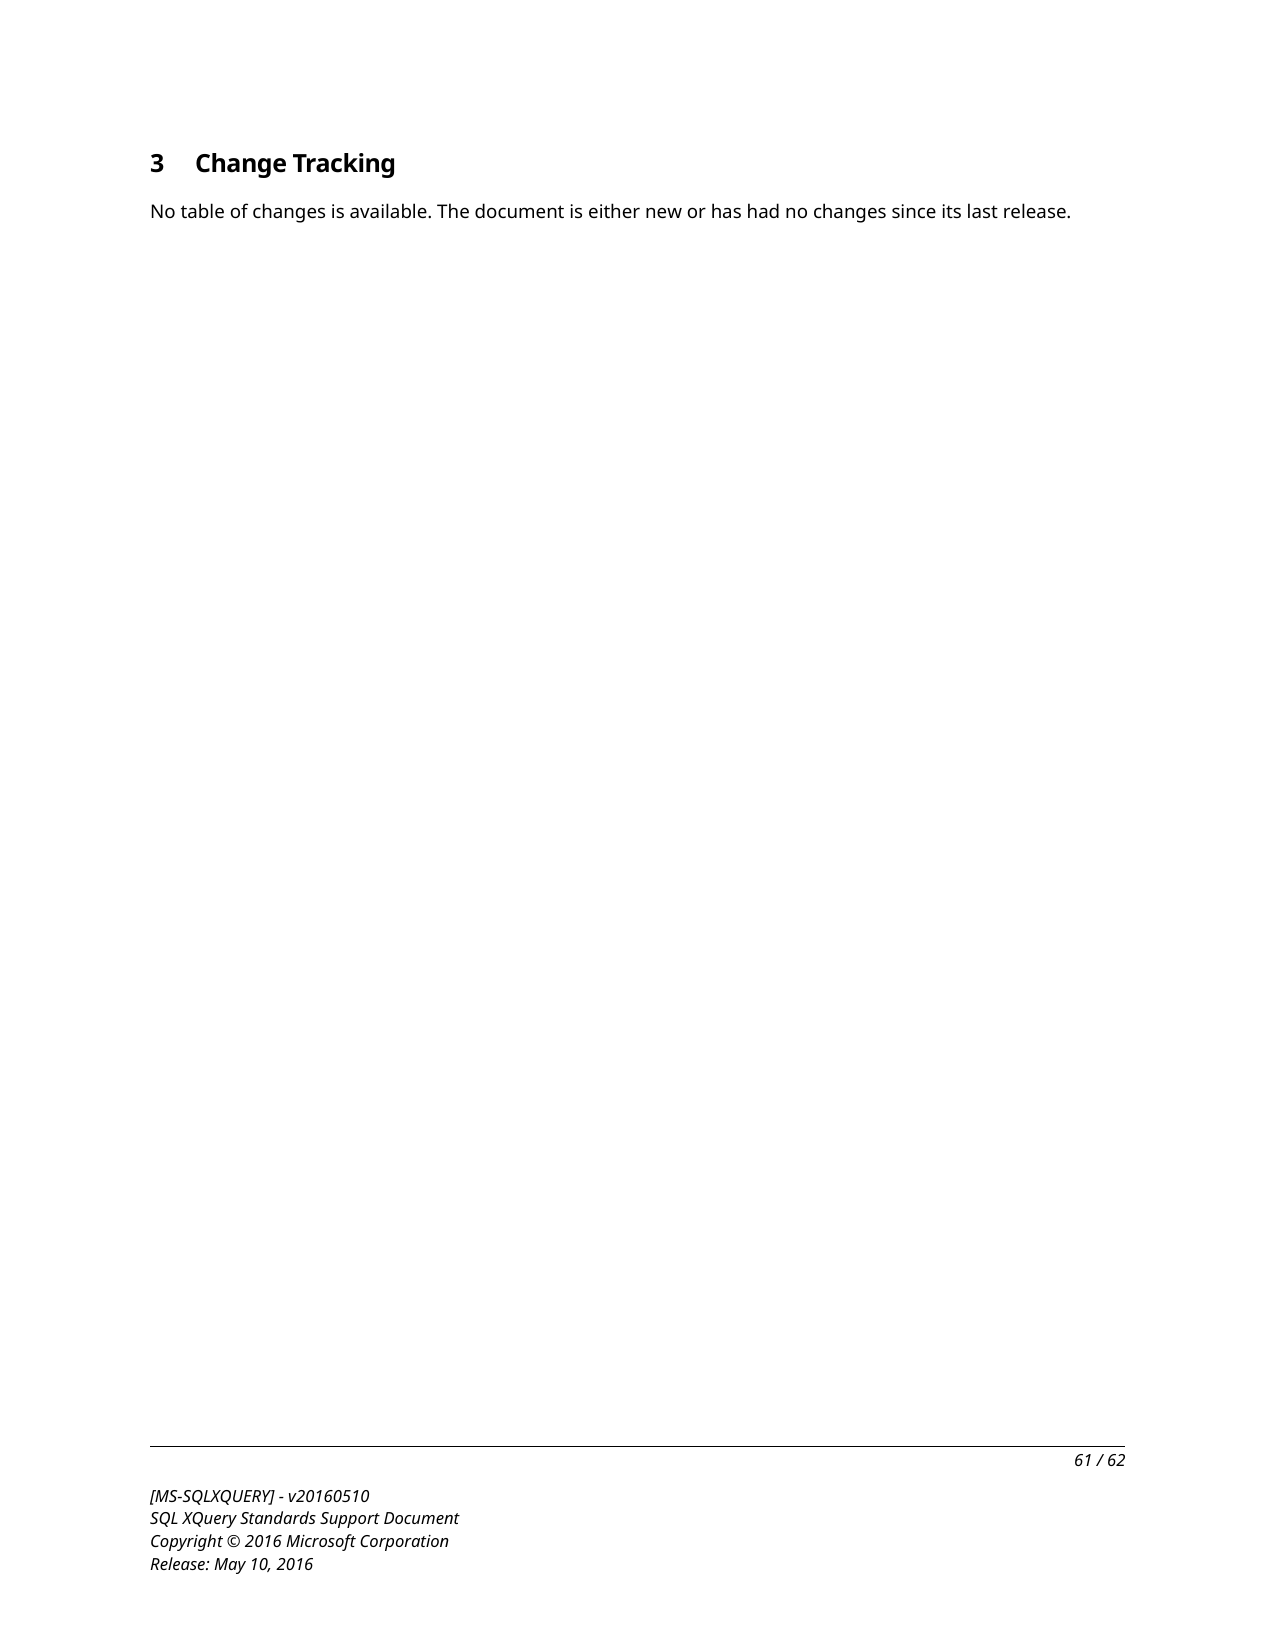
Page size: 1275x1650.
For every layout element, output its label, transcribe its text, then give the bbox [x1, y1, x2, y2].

text No table of changes is available. The document is either new or has had no changes since its last release. [150, 199, 1125, 224]
subtitle Change Tracking [150, 146, 1125, 180]
